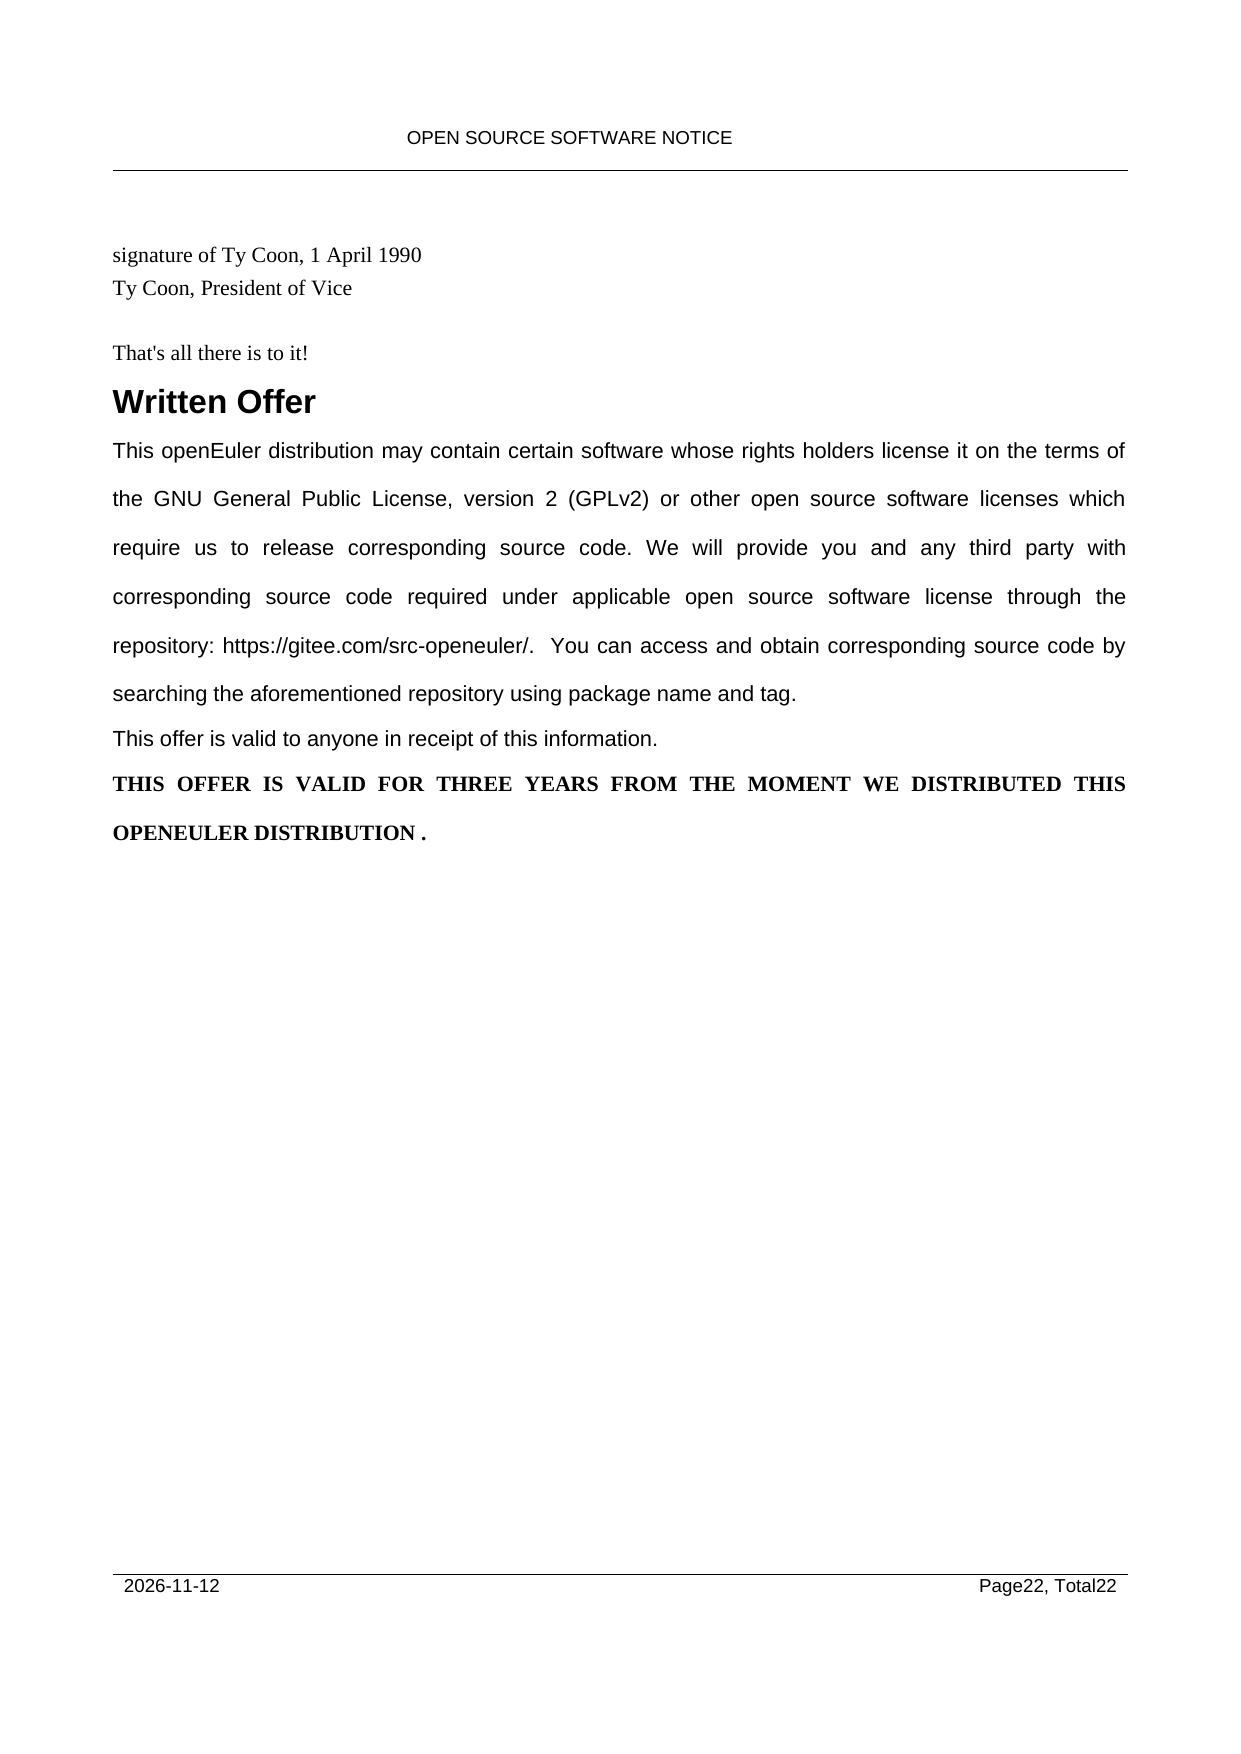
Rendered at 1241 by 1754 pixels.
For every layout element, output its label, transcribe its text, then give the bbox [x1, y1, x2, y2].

text This openEuler distribution may contain certain software whose rights holders license it on the terms of the GNU General Public License, version 2 (GPLv2) or other open source software licenses which require us to release corresponding source code. We will provide you and any third party with corresponding source code required under applicable open source software license through the repository: https://gitee.com/src-openeuler/. You can access and obtain corresponding source code by searching the aforementioned repository using package name and tag. [112, 434, 1128, 710]
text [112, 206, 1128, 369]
text Written Offer [112, 369, 1128, 434]
text This offer is valid to anyone in receipt of this information. [112, 723, 1128, 755]
text THIS OFFER IS VALID FOR THREE YEARS FROM THE MOMENT WE DISTRIBUTED THIS OPENEULER DISTRIBUTION . [112, 768, 1128, 849]
